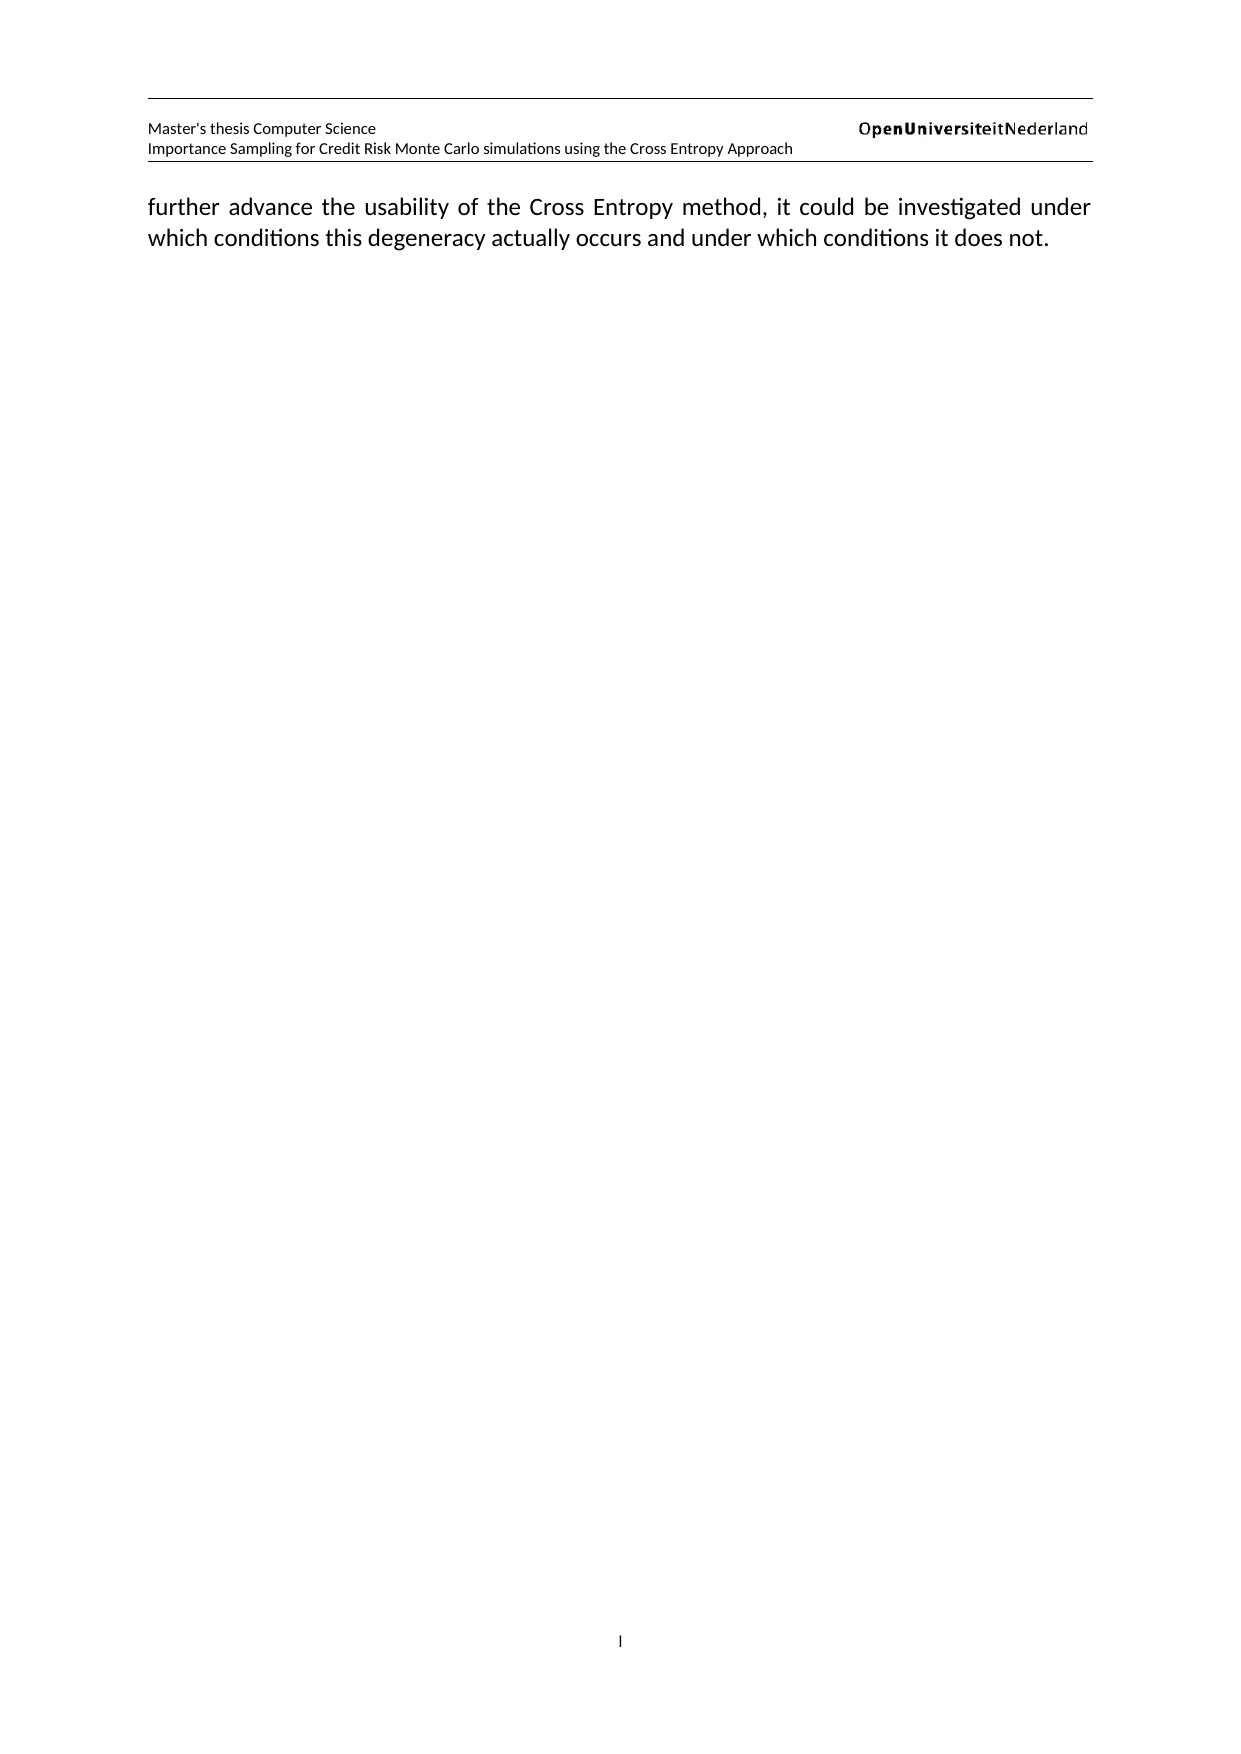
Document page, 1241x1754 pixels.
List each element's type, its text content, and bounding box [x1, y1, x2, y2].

picture [857, 99, 1088, 159]
